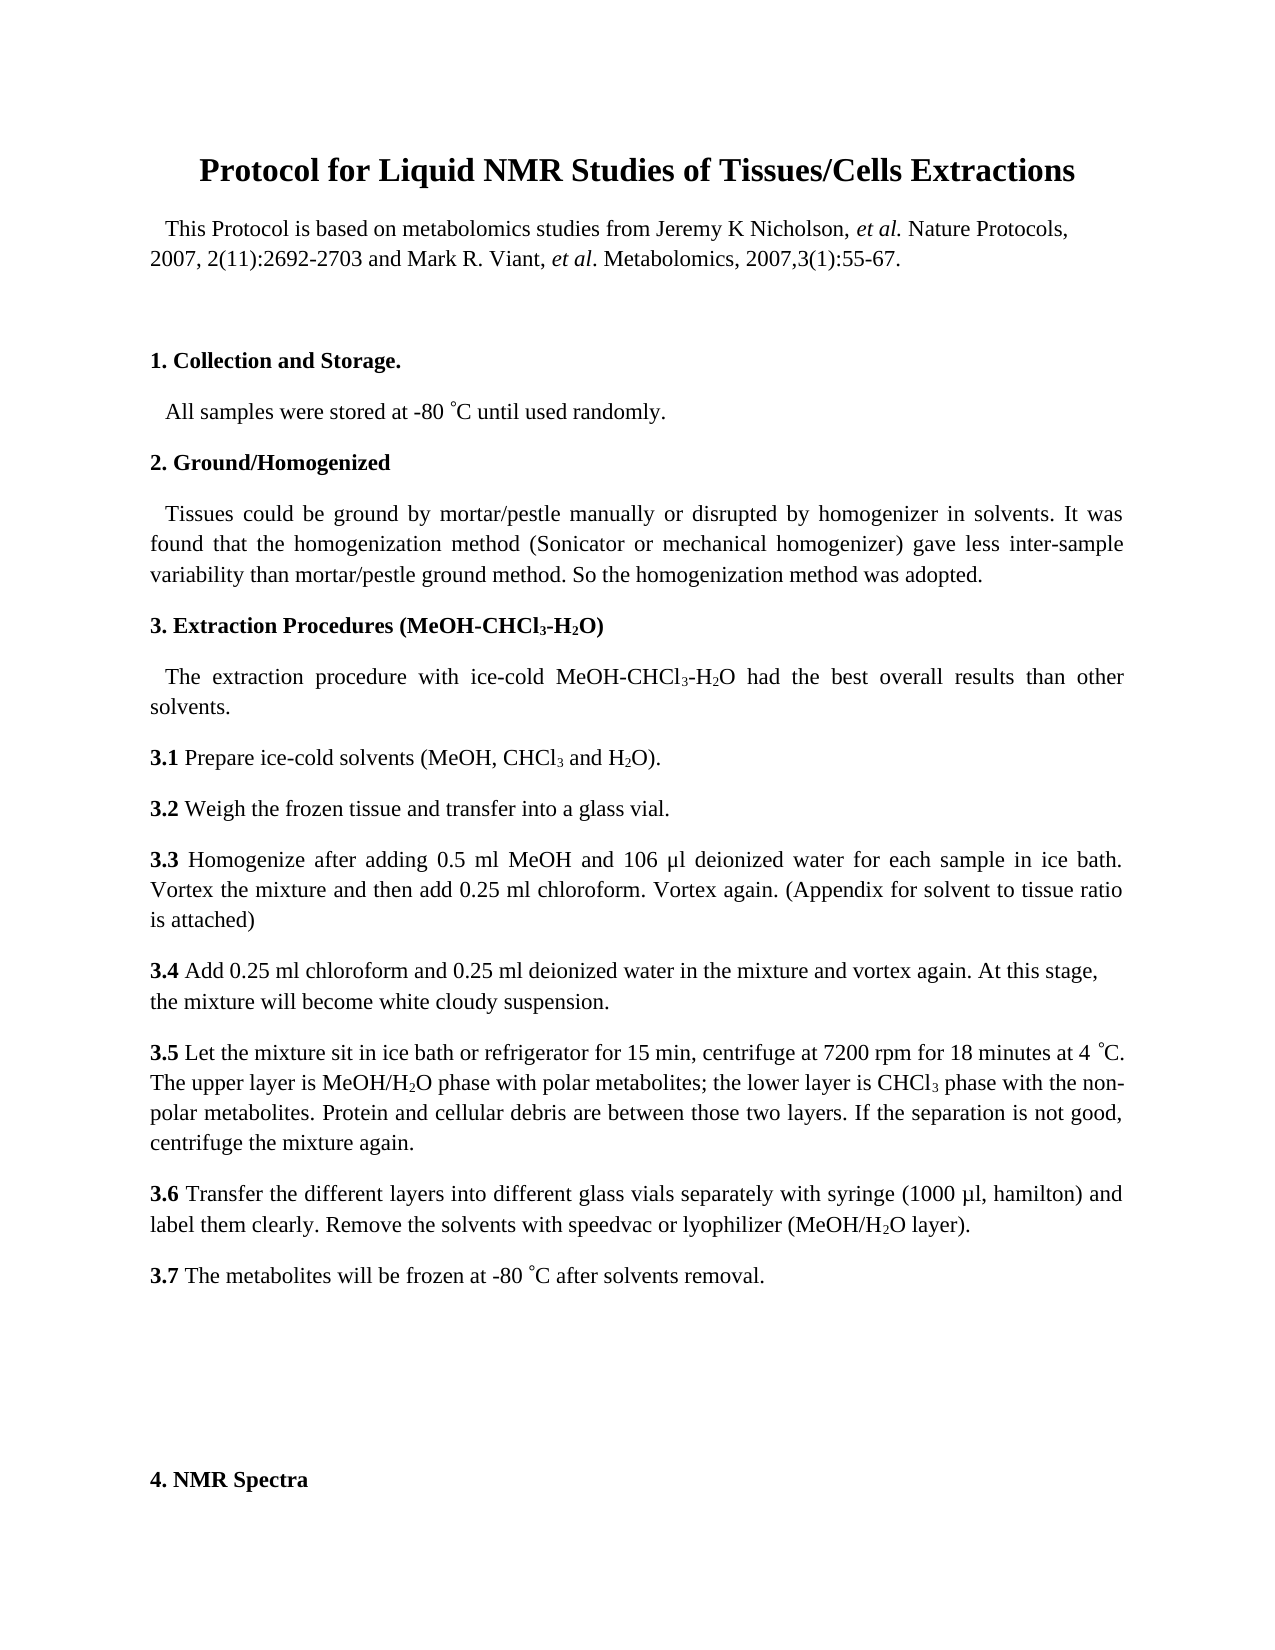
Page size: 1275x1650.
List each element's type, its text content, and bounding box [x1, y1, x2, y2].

text This Protocol is based on metabolomics studies from Jeremy K Nicholson, et al. Nature Protocols, 2007, 2(11):2692-2703 and Mark R. Viant, et al. Metabolomics, 2007,3(1):55-67. [150, 215, 1125, 271]
text 3.4 Add 0.25 ml chloroform and 0.25 ml deionized water in the mixture and vortex again. At this stage, the mixture will become white cloudy suspension. [150, 958, 1125, 1014]
text Tissues could be ground by mortar/pestle manually or disrupted by homogenizer in solvents. It was found that the homogenization method (Sonicator or mechanical homogenizer) gave less inter-sample variability than mortar/pestle ground method. So the homogenization method was adopted. [150, 500, 1125, 587]
text Protocol for Liquid NMR Studies of Tissues/Cells Extractions [150, 150, 1125, 188]
text The extraction procedure with ice-cold MeOH-CHCl3-H2O had the best overall results than other solvents. [150, 663, 1125, 719]
text 3.3 Homogenize after adding 0.5 ml MeOH and 106 μl deionized water for each sample in ice bath. Vortex the mixture and then add 0.25 ml chloroform. Vortex again. (Appendix for solvent to tissue ratio is attached) [150, 846, 1125, 933]
text 3.7 The metabolites will be frozen at -80 C after solvents removal. [150, 1262, 1125, 1288]
text 3. Extraction Procedures (MeOH-CHCl3-H2O) [150, 612, 1125, 638]
text All samples were stored at -80 C until used randomly. [150, 398, 1125, 424]
text 3.6 Transfer the different layers into different glass vials separately with syringe (1000 µl, hamilton) and label them clearly. Remove the solvents with speedvac or lyophilizer (MeOH/H2O layer). [150, 1181, 1125, 1237]
text 3.2 Weigh the frozen tissue and transfer into a glass vial. [150, 795, 1125, 821]
text 3.1 Prepare ice-cold solvents (MeOH, CHCl3 and H2O). [150, 744, 1125, 770]
text 3.5 Let the mixture sit in ice bath or refrigerator for 15 min, centrifuge at 7200 rpm for 18 minutes at 4 C. The upper layer is MeOH/H2O phase with polar metabolites; the lower layer is CHCl3 phase with the non-polar metabolites. Protein and cellular debris are between those two layers. If the separation is not good, centrifuge the mixture again. [150, 1039, 1125, 1156]
text 2. Ground/Homogenized [150, 449, 1125, 476]
text 1. Collection and Storage. [150, 347, 1125, 373]
text 4. NMR Spectra [150, 1466, 1125, 1492]
